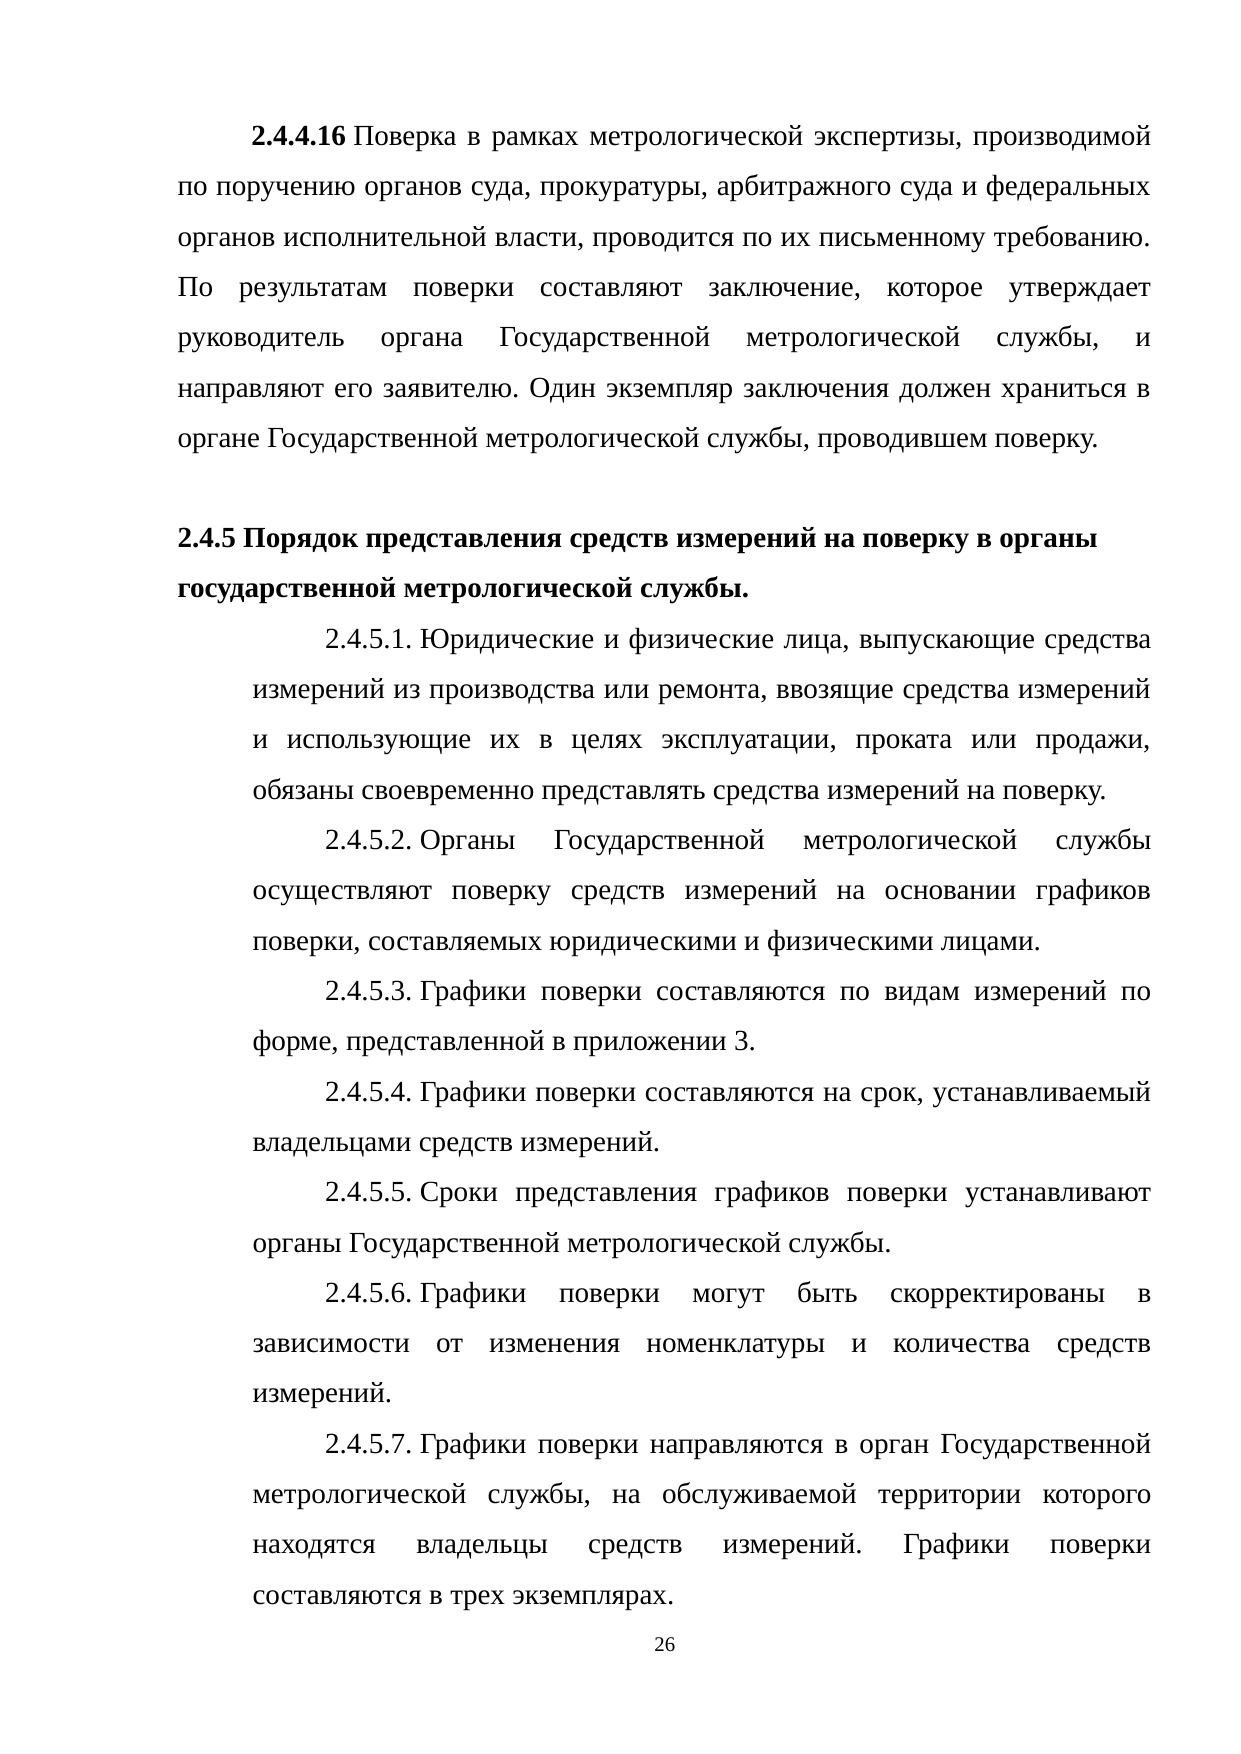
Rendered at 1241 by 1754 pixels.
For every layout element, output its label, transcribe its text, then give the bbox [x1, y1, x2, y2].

text 2.4.4.16 Поверка в рамках метрологической экспертизы, производимой по поручению органов суда, прокуратуры, арбитражного суда и федеральных органов исполнительной власти, проводится по их письменному требованию. По результатам поверки составляют заключение, которое утверждает руководитель органа Государственной метрологической службы, и направляют его заявителю. Один экземпляр заключения должен храниться в органе Государственной метрологической службы, проводившем поверку. [177, 118, 1152, 453]
text 2.4.5.5. Сроки представления графиков поверки устанавливают органы Государственной метрологической службы. [252, 1174, 1152, 1258]
text 2.4.5.1. Юридические и физические лица, выпускающие средства измерений из производства или ремонта, ввозящие средства измерений и использующие их в целях эксплуатации, проката или продажи, обязаны своевременно представлять средства измерений на поверку. [252, 621, 1152, 805]
subtitle 2.4.5 Порядок представления средств измерений на поверку в органы государственной метрологической службы. [177, 520, 1152, 604]
text 2.4.5.4. Графики поверки составляются на срок, устанавливаемый владельцами средств измерений. [252, 1074, 1152, 1158]
text 2.4.5.7. Графики поверки направляются в орган Государственной метрологической службы, на обслуживаемой территории которого находятся владельцы средств измерений. Графики поверки составляются в трех экземплярах. [252, 1426, 1152, 1610]
text 2.4.5.2. Органы Государственной метрологической службы осуществляют поверку средств измерений на основании графиков поверки, составляемых юридическими и физическими лицами. [252, 822, 1152, 956]
text 2.4.5.6. Графики поверки могут быть скорректированы в зависимости от изменения номенклатуры и количества средств измерений. [252, 1275, 1152, 1409]
text 2.4.5.3. Графики поверки составляются по видам измерений по форме, представленной в приложении 3. [252, 973, 1152, 1057]
